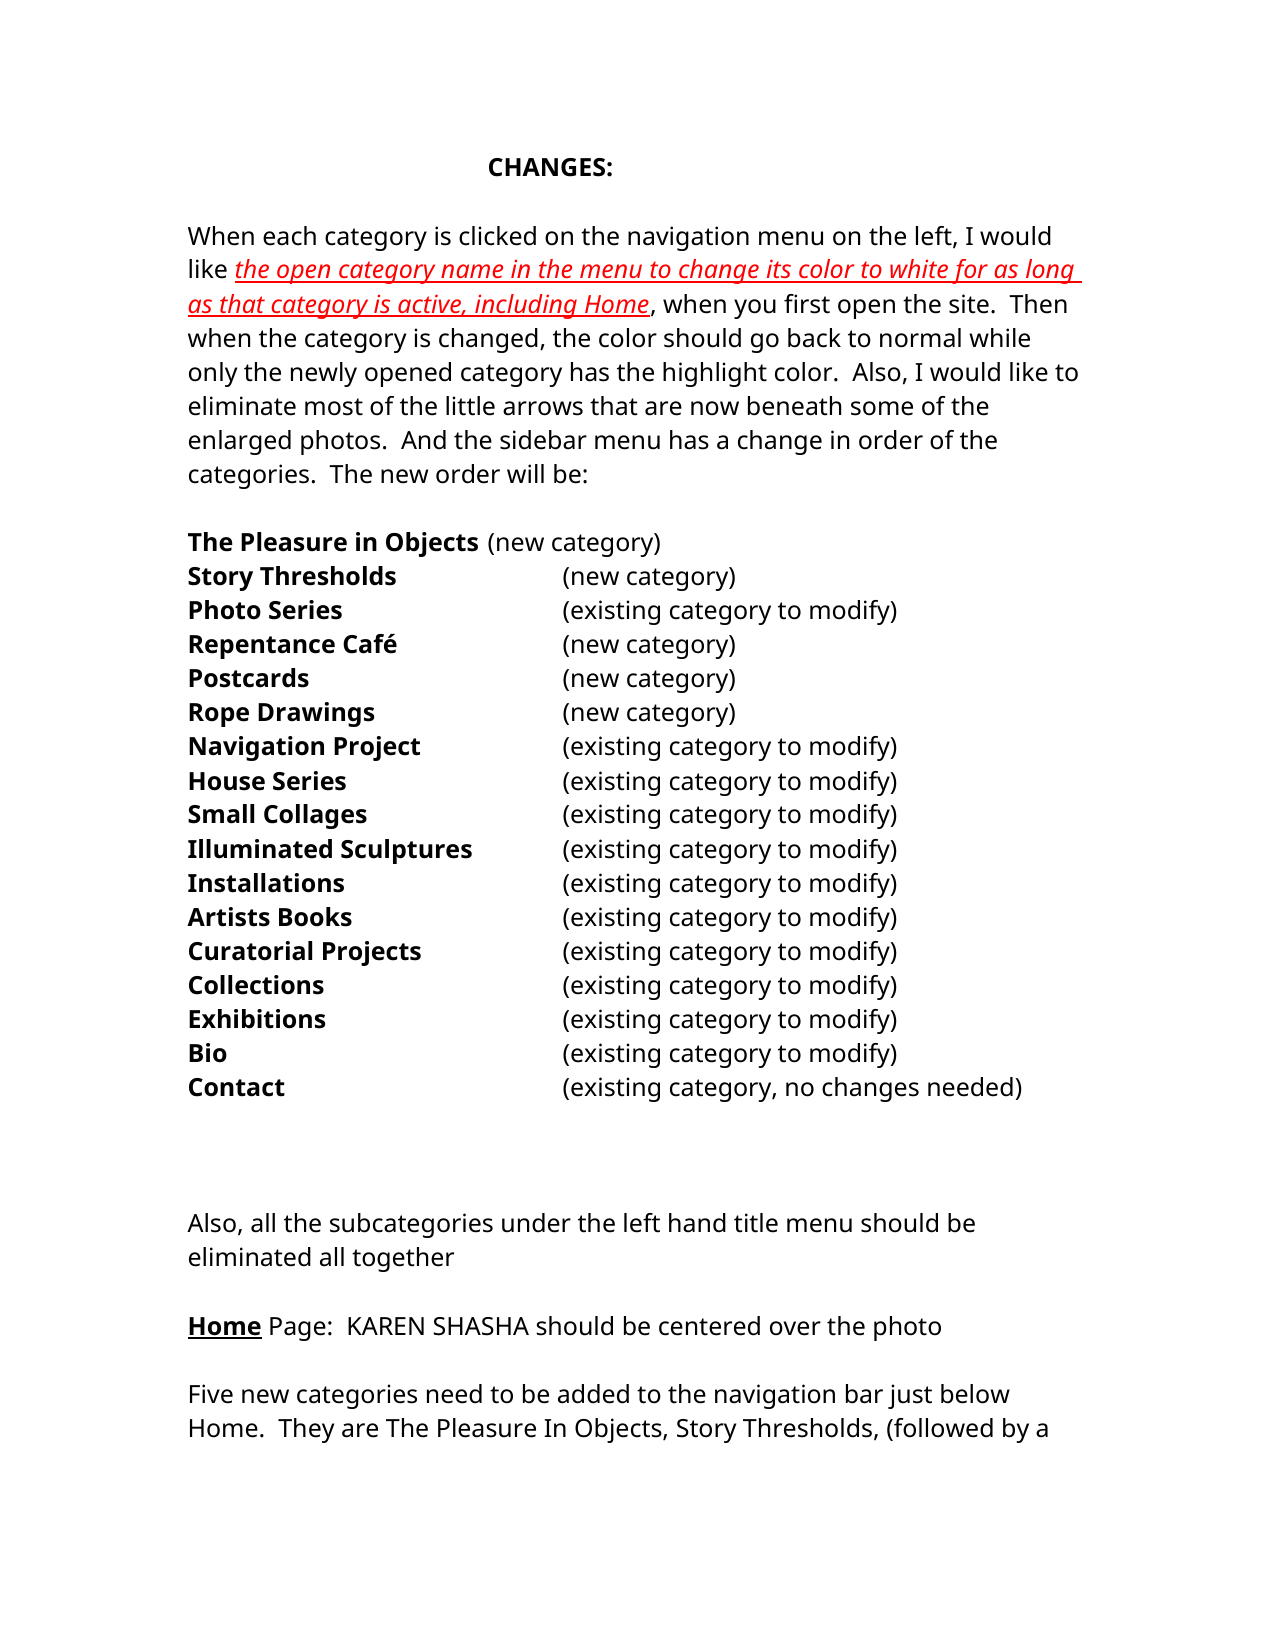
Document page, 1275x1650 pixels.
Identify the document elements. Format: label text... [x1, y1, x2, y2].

text Bio (existing category to modify) [187, 1036, 1087, 1070]
text When each category is clicked on the navigation menu on the left, I would like the open category name in the menu to change its color to white for as long as that category is active, including Home, when you first open the site. Then when the category is changed, the color should go back to normal while only the newly opened category has the highlight color. Also, I would like to eliminate most of the little arrows that are now beneath some of the enlarged photos. And the sidebar menu has a change in order of the categories. The new order will be: [187, 218, 1087, 491]
text The Pleasure in Objects (new category) [187, 525, 1087, 559]
text Repentance Café (new category) [187, 627, 1087, 661]
text CHANGES: [187, 150, 1087, 184]
text Photo Series (existing category to modify) [187, 593, 1087, 627]
text Rope Drawings (new category) [187, 695, 1087, 729]
text Small Collages (existing category to modify) [187, 797, 1087, 831]
text Navigation Project (existing category to modify) [187, 729, 1087, 763]
text Home Page: KAREN SHASHA should be centered over the photo [187, 1308, 1087, 1342]
text House Series (existing category to modify) [187, 763, 1087, 797]
text Also, all the subcategories under the left hand title menu should be eliminated all together [187, 1206, 1087, 1274]
text Installations (existing category to modify) [187, 865, 1087, 899]
text Curatorial Projects (existing category to modify) [187, 933, 1087, 967]
text Story Thresholds (new category) [187, 559, 1087, 593]
text Artists Books (existing category to modify) [187, 899, 1087, 933]
text Illuminated Sculptures (existing category to modify) [187, 831, 1087, 865]
text Contact (existing category, no changes needed) [187, 1070, 1087, 1104]
text Exhibitions (existing category to modify) [187, 1002, 1087, 1036]
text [187, 1376, 1087, 1444]
text Postcards (new category) [187, 661, 1087, 695]
text Collections (existing category to modify) [187, 967, 1087, 1002]
